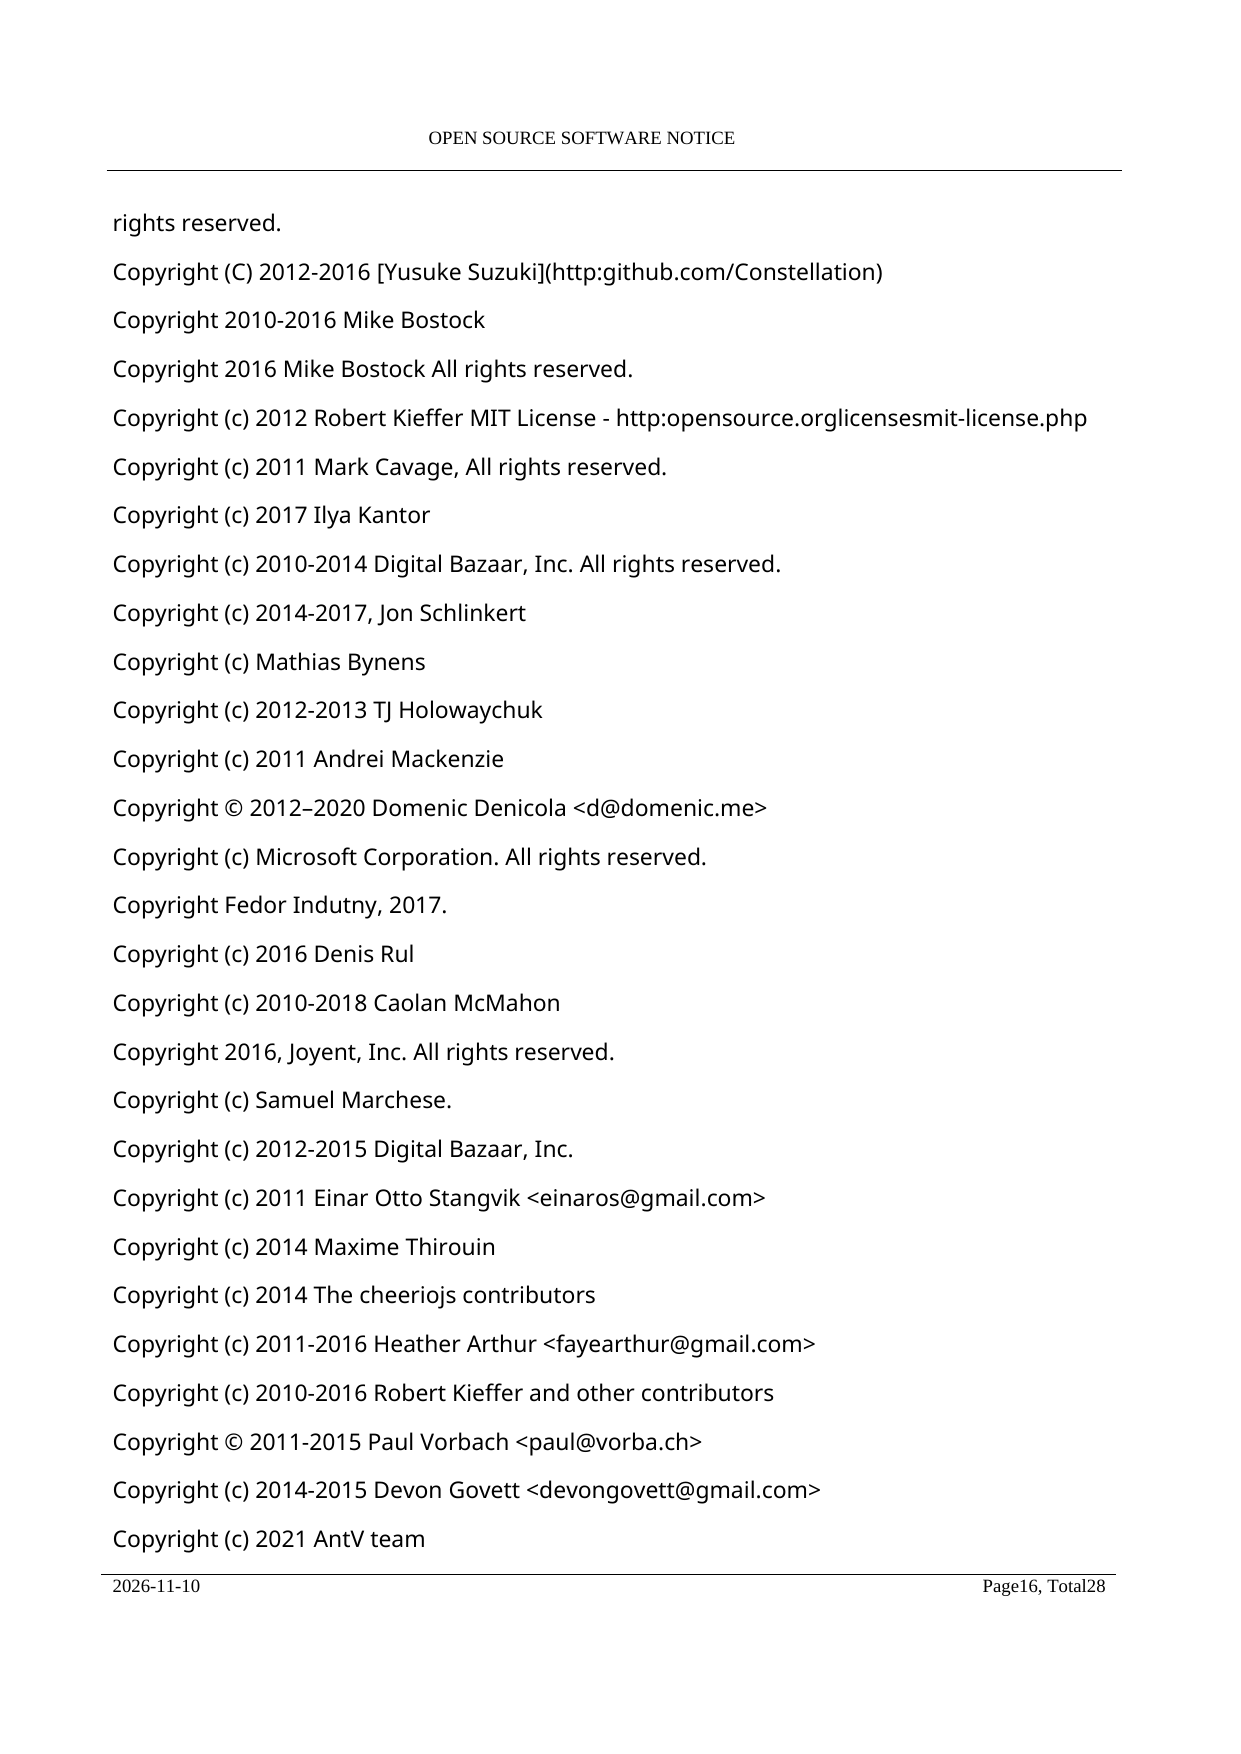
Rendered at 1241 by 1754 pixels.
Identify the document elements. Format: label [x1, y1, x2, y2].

text [112, 206, 1128, 1555]
